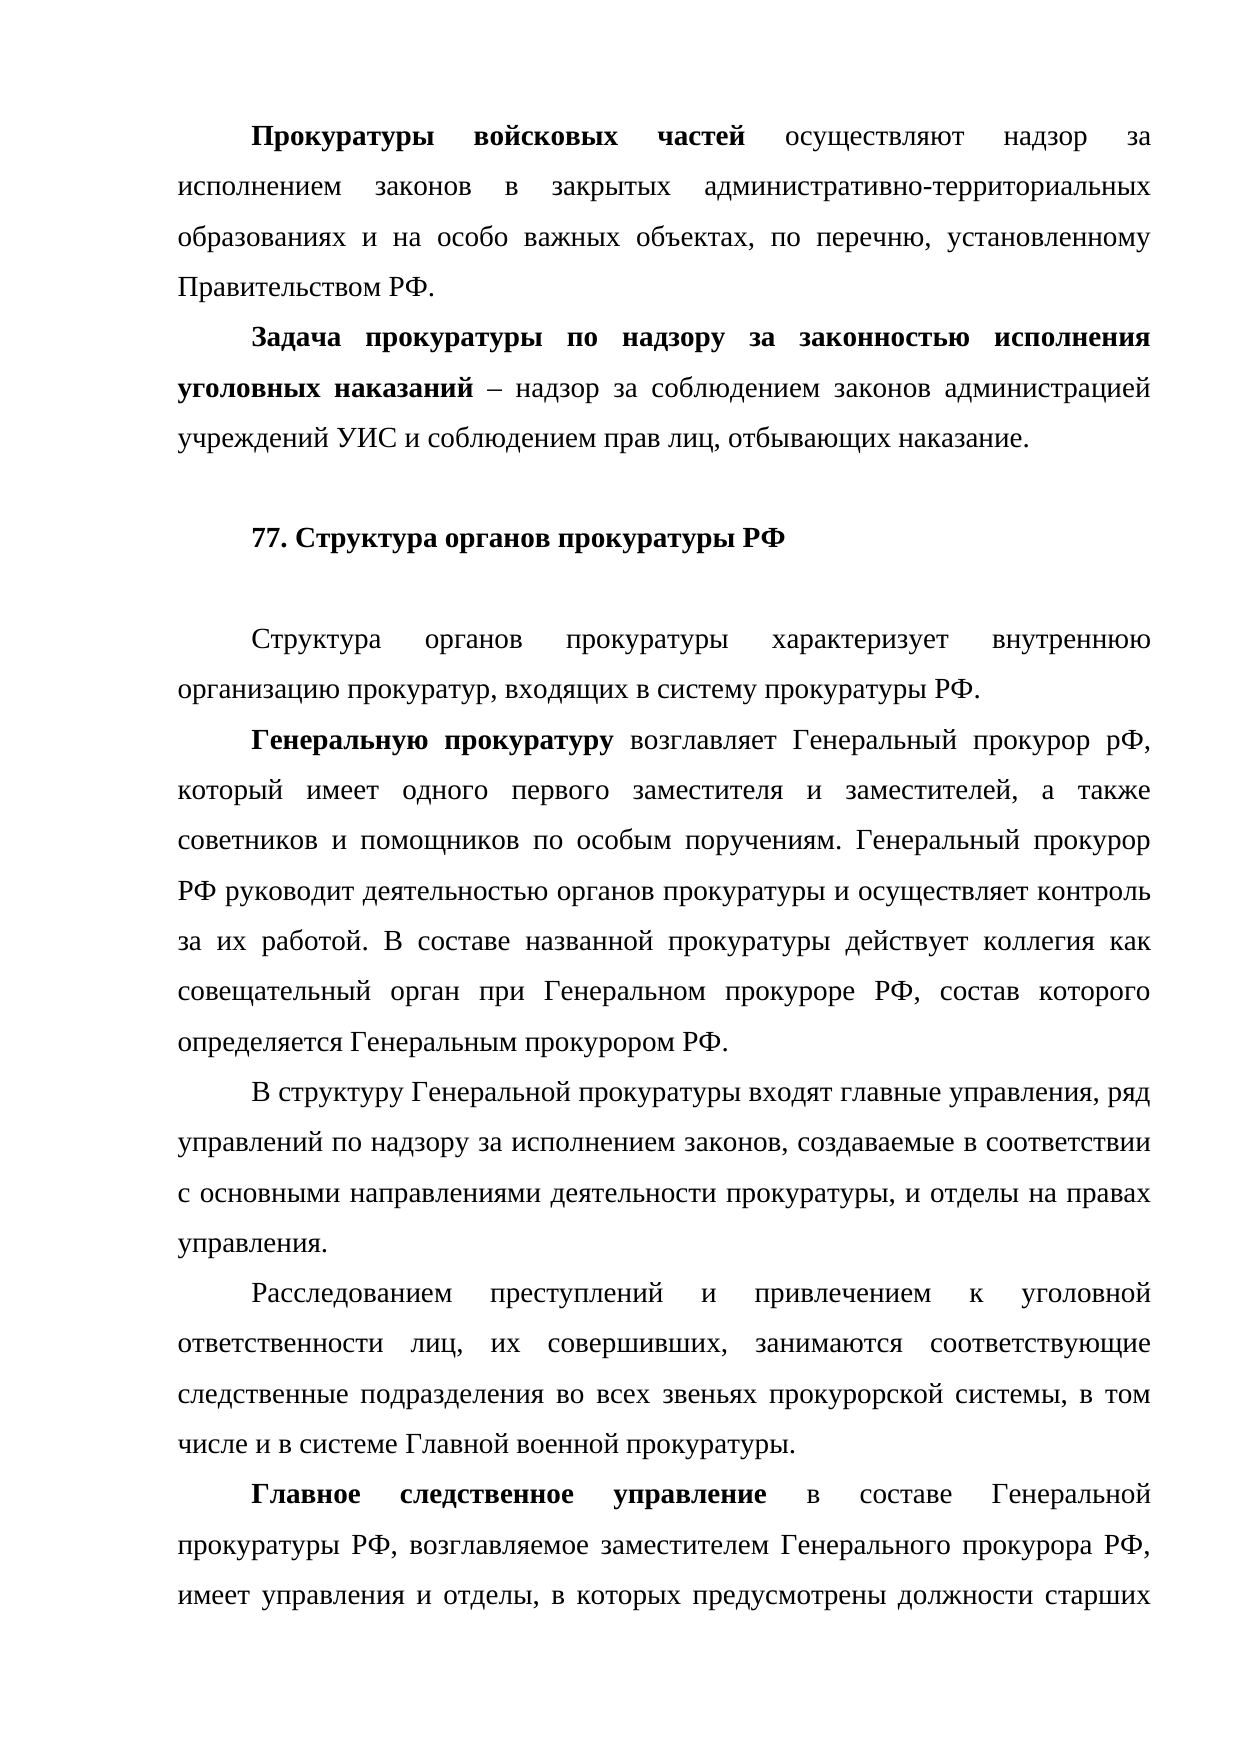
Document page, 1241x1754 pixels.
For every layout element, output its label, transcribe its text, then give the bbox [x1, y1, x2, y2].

text В структуру Генеральной прокуратуры входят главные управления, ряд управлений по надзору за исполнением законов, создаваемые в соответствии с основными направлениями деятельности прокуратуры, и отделы на правах управления. [177, 1074, 1152, 1258]
text Задача прокуратуры по надзору за законностью исполнения уголовных наказаний – надзор за соблюдением законов администрацией учреждений УИС и соблюдением прав лиц, отбывающих наказание. [177, 319, 1152, 453]
subtitle 77. Структура органов прокуратуры РФ [177, 521, 1152, 554]
text Расследованием преступлений и привлечением к уголовной ответственности лиц, их совершивших, занимаются соответствующие следственные подразделения во всех звеньях прокурорской системы, в том числе и в системе Главной военной прокуратуры. [177, 1275, 1152, 1460]
text Структура органов прокуратуры характеризует внутреннюю организацию прокуратур, входящих в систему прокуратуры РФ. [177, 621, 1152, 705]
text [177, 1477, 1152, 1611]
text Генеральную прокуратуру возглавляет Генеральный прокурор рФ, который имеет одного первого заместителя и заместителей, а также советников и помощников по особым поручениям. Генеральный прокурор РФ руководит деятельностью органов прокуратуры и осуществляет контроль за их работой. В составе названной прокуратуры действует коллегия как совещательный орган при Генеральном прокуроре РФ, состав которого определяется Генеральным прокурором РФ. [177, 722, 1152, 1057]
text Прокуратуры войсковых частей осуществляют надзор за исполнением законов в закрытых административно-территориальных образованиях и на особо важных объектах, по перечню, установленному Правительством РФ. [177, 118, 1152, 303]
